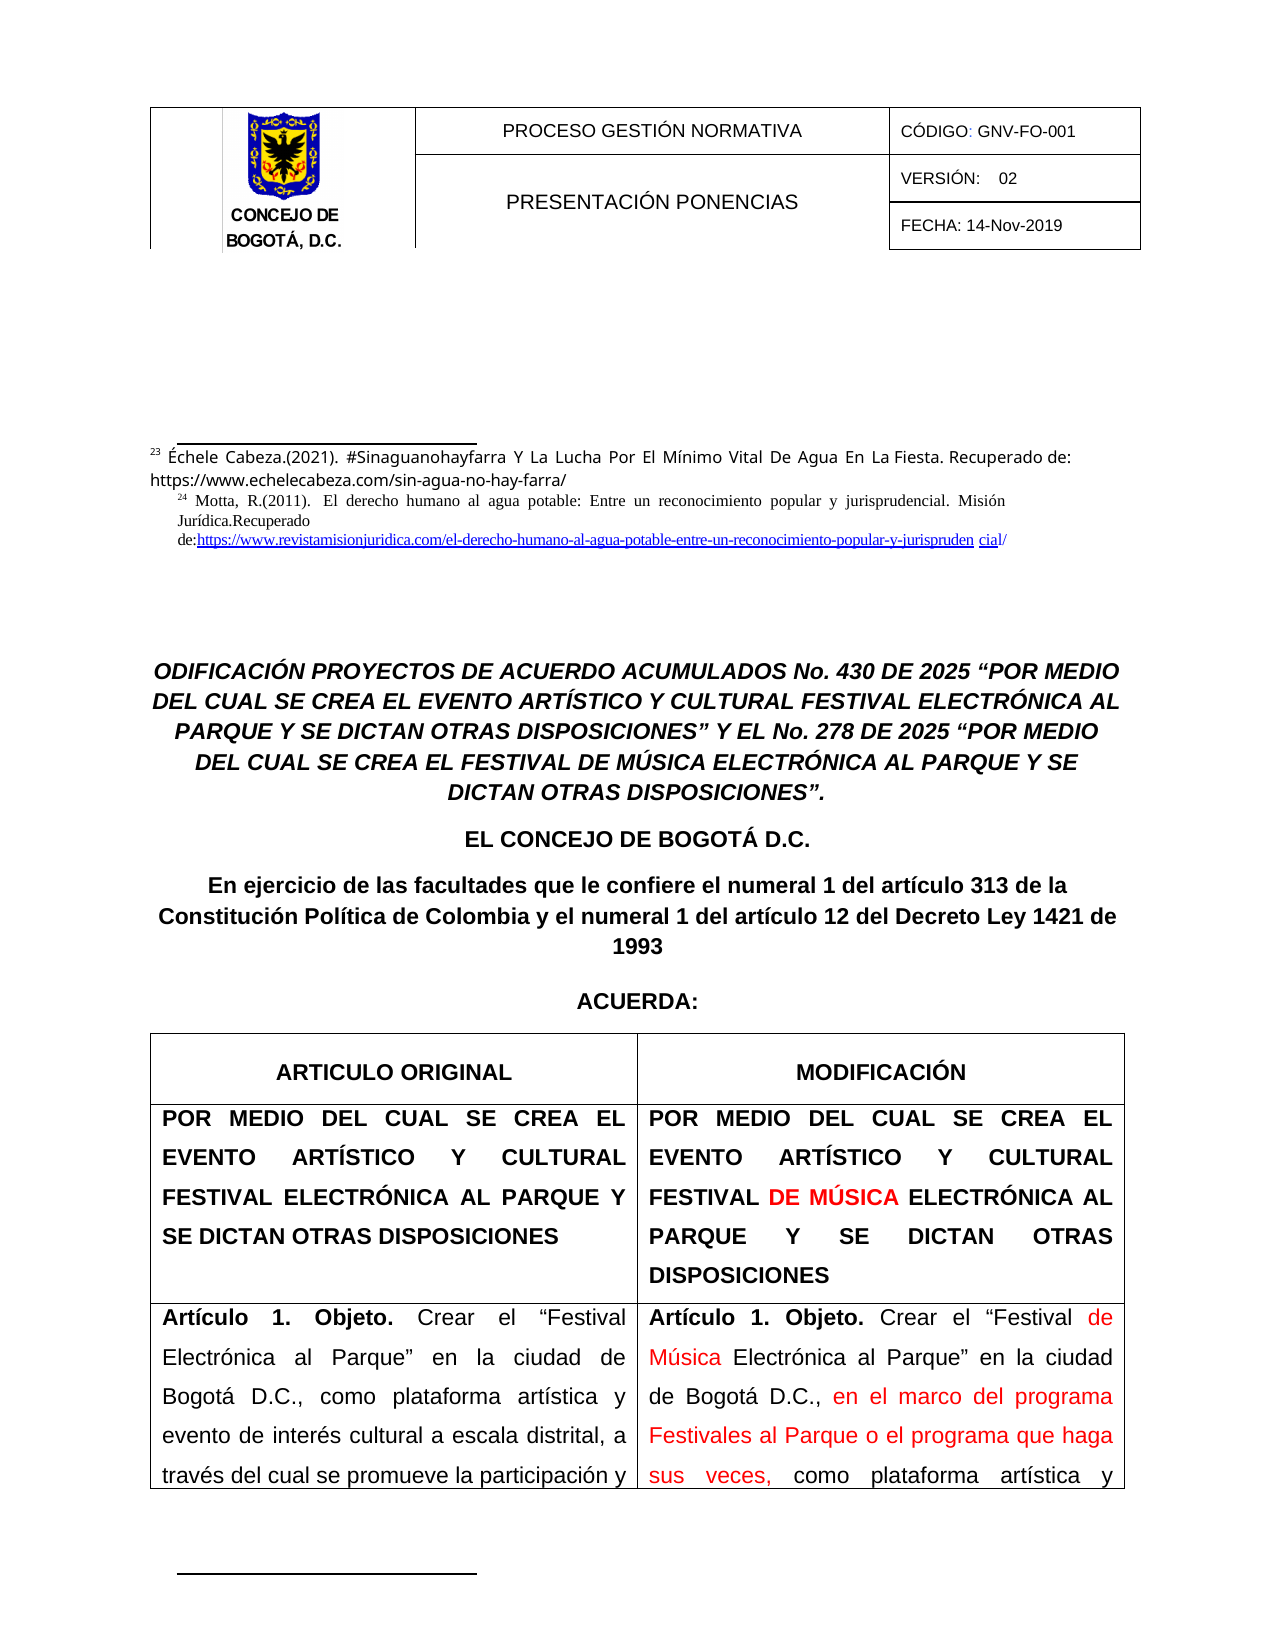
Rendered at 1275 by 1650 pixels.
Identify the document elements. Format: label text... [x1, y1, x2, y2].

text ODIFICACIÓN PROYECTOS DE ACUERDO ACUMULADOS No. 430 DE 2025 “POR MEDIO DEL CUAL SE CREA EL EVENTO ARTÍSTICO Y CULTURAL FESTIVAL ELECTRÓNICA AL PARQUE Y SE DICTAN OTRAS DISPOSICIONES” Y EL No. 278 DE 2025 “POR MEDIO DEL CUAL SE CREA EL FESTIVAL DE MÚSICA ELECTRÓNICA AL PARQUE Y SE DICTAN OTRAS DISPOSICIONES”. [150, 658, 1125, 805]
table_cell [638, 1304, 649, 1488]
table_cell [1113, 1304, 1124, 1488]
text 24 Motta, R.(2011). El derecho humano al agua potable: Entre un reconocimiento popular y jurisprudencial. Misión Jurídica.Recuperado [177, 491, 1125, 529]
table_header MODIFICACIÓN [638, 1034, 1124, 1103]
table_cell POR MEDIO DEL CUAL SE CREA EL EVENTO ARTÍSTICO Y CULTURAL FESTIVAL DE MÚSICA ELECTRÓNICA AL PARQUE Y SE DICTAN OTRAS DISPOSICIONES [638, 1105, 1124, 1303]
text En ejercicio de las facultades que le confiere el numeral 1 del artículo 313 de la Constitución Política de Colombia y el numeral 1 del artículo 12 del Decreto Ley 1421 de 1993 [150, 872, 1125, 959]
table_cell POR MEDIO DEL CUAL SE CREA EL EVENTO ARTÍSTICO Y CULTURAL FESTIVAL ELECTRÓNICA AL PARQUE Y SE DICTAN OTRAS DISPOSICIONES [151, 1105, 637, 1303]
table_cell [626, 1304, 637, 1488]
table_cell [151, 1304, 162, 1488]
picture [221, 108, 345, 253]
text de:https://www.revistamisionjuridica.com/el-derecho-humano-al-agua-potable-entre-un-reconocimiento-popular-y-jurispruden cial/ [177, 529, 1036, 549]
text EL CONCEJO DE BOGOTÁ D.C. [150, 826, 1125, 852]
text 23 Échele Cabeza.(2021). #Sinaguanohayfarra Y La Lucha Por El Mínimo Vital De Agua En La Fiesta. Recuperado de: https://www.echelecabeza.com/sin-agua-no-hay-farra/ [150, 423, 1125, 491]
table_header ARTICULO ORIGINAL [151, 1034, 637, 1103]
text ACUERDA: [150, 988, 1125, 1014]
